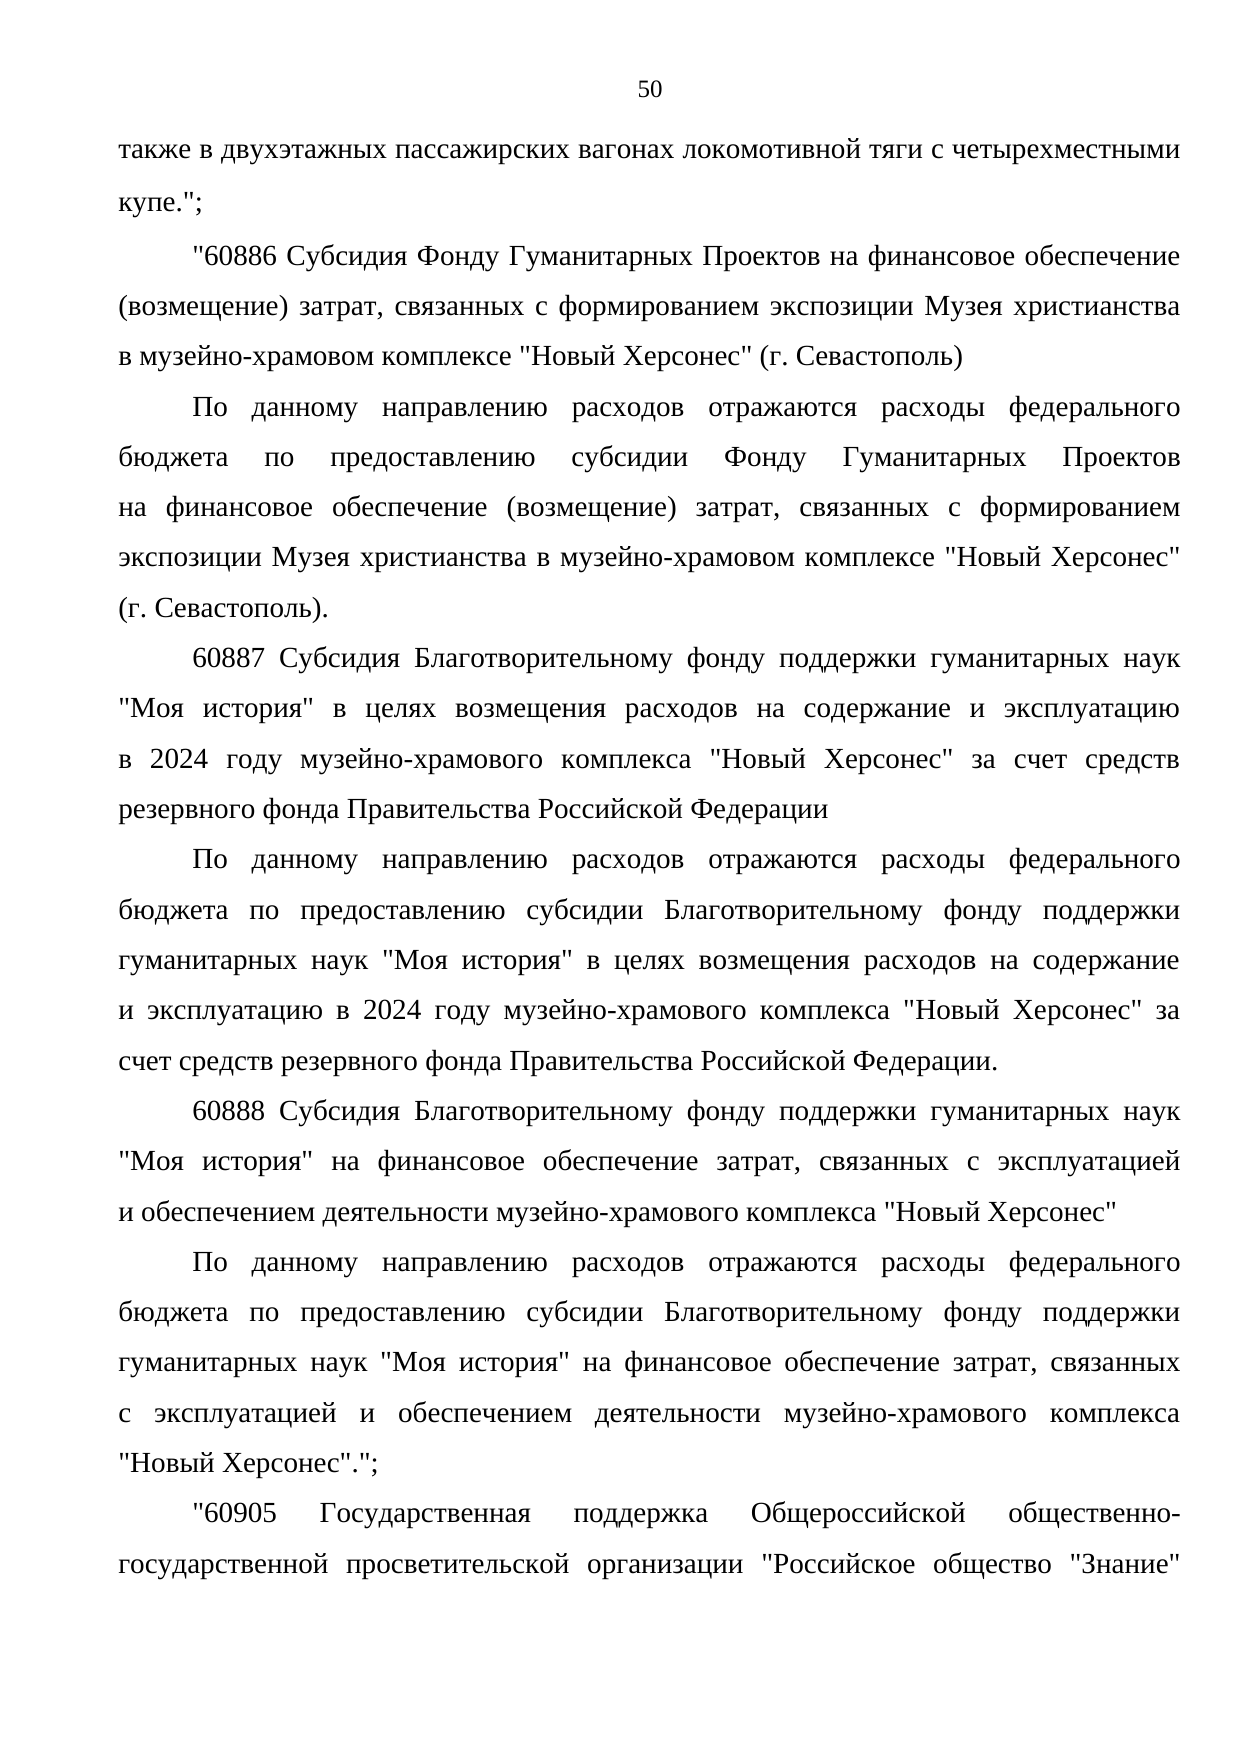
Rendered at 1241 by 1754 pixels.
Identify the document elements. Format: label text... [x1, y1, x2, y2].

text 60888 Субсидия Благотворительному фонду поддержки гуманитарных наук "Моя история" на финансовое обеспечение затрат, связанных с эксплуатацией и обеспечением деятельности музейно-храмового комплекса "Новый Херсонес" [118, 1093, 1181, 1227]
text 60887 Субсидия Благотворительному фонду поддержки гуманитарных наук "Моя история" в целях возмещения расходов на содержание и эксплуатацию в 2024 году музейно-храмового комплекса "Новый Херсонес" за счет средств резервного фонда Правительства Российской Федерации [118, 640, 1181, 825]
text По данному направлению расходов отражаются расходы федерального бюджета по предоставлению субсидии Благотворительному фонду поддержки гуманитарных наук "Моя история" в целях возмещения расходов на содержание и эксплуатацию в 2024 году музейно-храмового комплекса "Новый Херсонес" за счет средств резервного фонда Правительства Российской Федерации. [118, 841, 1181, 1076]
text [118, 1496, 1181, 1579]
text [118, 131, 1181, 218]
text "60886 Субсидия Фонду Гуманитарных Проектов на финансовое обеспечение (возмещение) затрат, связанных с формированием экспозиции Музея христианства в музейно-храмовом комплексе "Новый Херсонес" (г. Севастополь) [118, 238, 1181, 372]
text По данному направлению расходов отражаются расходы федерального бюджета по предоставлению субсидии Фонду Гуманитарных Проектов на финансовое обеспечение (возмещение) затрат, связанных с формированием экспозиции Музея христианства в музейно-храмовом комплексе "Новый Херсонес" (г. Севастополь). [118, 389, 1181, 623]
text По данному направлению расходов отражаются расходы федерального бюджета по предоставлению субсидии Благотворительному фонду поддержки гуманитарных наук "Моя история" на финансовое обеспечение затрат, связанных с эксплуатацией и обеспечением деятельности музейно-храмового комплекса "Новый Херсонес"."; [118, 1244, 1181, 1479]
